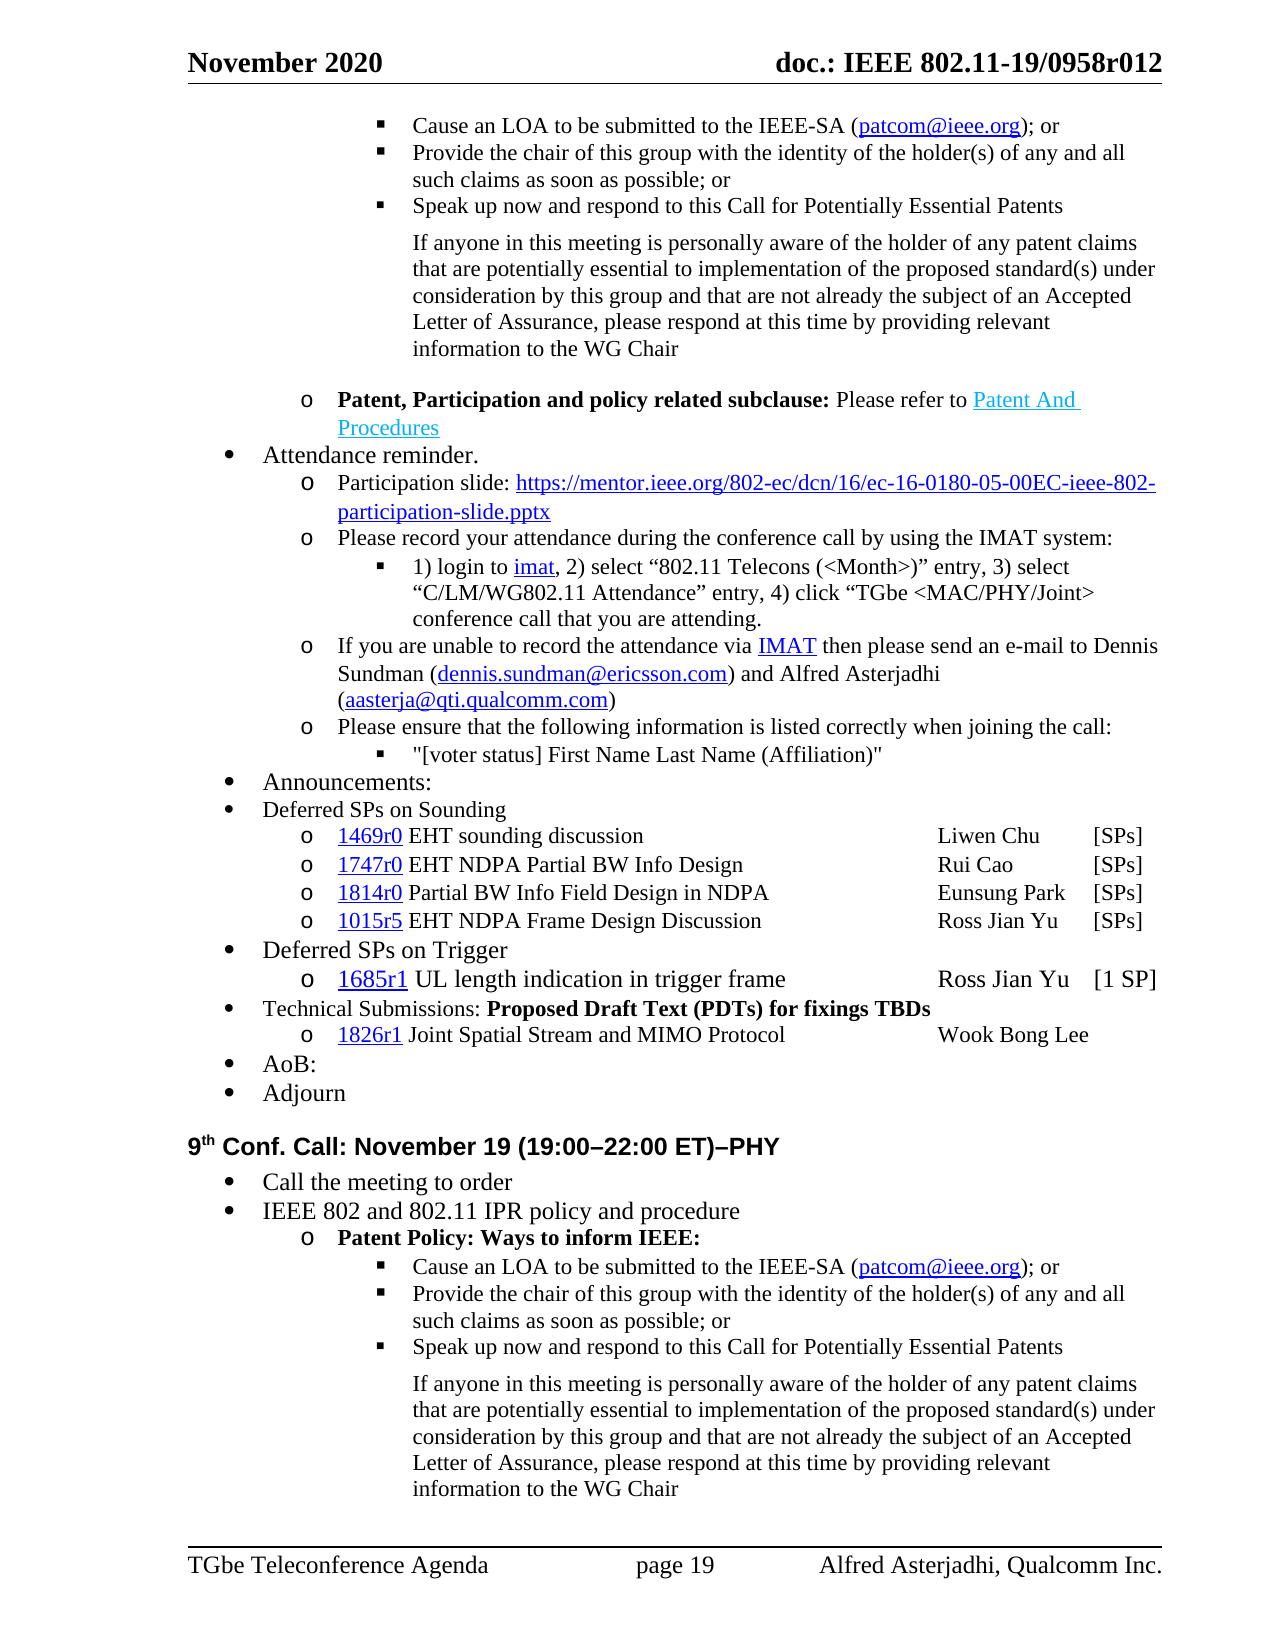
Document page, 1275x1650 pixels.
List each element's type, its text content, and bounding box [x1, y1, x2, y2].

list Call the meeting to order [225, 1167, 1162, 1196]
list Announcements: [225, 767, 1162, 796]
list Patent, Participation and policy related subclause: Please refer to Patent And Procedures [300, 386, 1162, 441]
list If anyone in this meeting is personally aware of the holder of any patent claims that are potentially essential to implementation of the proposed standard(s) under consideration by this group and that are not already the subject of an Accepted Letter of Assurance, please respond at this time by providing relevant information to the WG Chair [412, 229, 1162, 361]
list Please record your attendance during the conference call by using the IMAT system: [300, 524, 1162, 553]
list Attendance reminder. [225, 441, 1162, 469]
list Deferred SPs on Sounding [225, 796, 1162, 822]
list 1747r0 EHT NDPA Partial BW Info Design Rui Cao [SPs] [300, 851, 1162, 879]
list 1814r0 Partial BW Info Field Design in NDPA Eunsung Park [SPs] [300, 879, 1162, 907]
list Deferred SPs on Trigger [225, 935, 1162, 964]
list 1826r1 Joint Spatial Stream and MIMO Protocol Wook Bong Lee [300, 1021, 1162, 1049]
list 1) login to imat, 2) select “802.11 Telecons (<Month>)” entry, 3) select “C/LM/WG802.11 Attendance” entry, 4) click “TGbe <MAC/PHY/Joint> conference call that you are attending. [375, 553, 1162, 632]
list Cause an LOA to be submitted to the IEEE-SA (patcom@ieee.org); or [375, 112, 1162, 139]
list Adjourn [225, 1078, 1162, 1107]
list Cause an LOA to be submitted to the IEEE-SA (patcom@ieee.org); or [375, 1253, 1162, 1280]
list Provide the chair of this group with the identity of the holder(s) of any and all such claims as soon as possible; or [375, 1280, 1162, 1333]
list 1469r0 EHT sounding discussion Liwen Chu [SPs] [300, 822, 1162, 851]
list Provide the chair of this group with the identity of the holder(s) of any and all such claims as soon as possible; or [375, 139, 1162, 192]
list If anyone in this meeting is personally aware of the holder of any patent claims that are potentially essential to implementation of the proposed standard(s) under consideration by this group and that are not already the subject of an Accepted Letter of Assurance, please respond at this time by providing relevant information to the WG Chair [412, 1370, 1162, 1502]
list Speak up now and respond to this Call for Potentially Essential Patents [375, 192, 1162, 219]
list Please ensure that the following information is listed correctly when joining the call: [300, 713, 1162, 741]
subtitle 9th Conf. Call: November 19 (19:00–22:00 ET)–PHY [187, 1132, 1162, 1161]
list 1685r1 UL length indication in trigger frame Ross Jian Yu [1 SP] [300, 964, 1162, 995]
list If you are unable to record the attendance via IMAT then please send an e-mail to Dennis Sundman (dennis.sundman@ericsson.com) and Alfred Asterjadhi (aasterja@qti.qualcomm.com) [300, 632, 1162, 713]
list 1015r5 EHT NDPA Frame Design Discussion Ross Jian Yu [SPs] [300, 907, 1162, 935]
list Patent Policy: Ways to inform IEEE: [300, 1224, 1162, 1253]
list IEEE 802 and 802.11 IPR policy and procedure [225, 1196, 1162, 1224]
list "[voter status] First Name Last Name (Affiliation)" [375, 741, 1162, 767]
list Technical Submissions: Proposed Draft Text (PDTs) for fixings TBDs [225, 995, 1162, 1021]
list AoB: [225, 1049, 1162, 1078]
list Participation slide: https://mentor.ieee.org/802-ec/dcn/16/ec-16-0180-05-00EC-ieee-802-participation-slide.pptx [300, 469, 1162, 524]
list Speak up now and respond to this Call for Potentially Essential Patents [375, 1333, 1162, 1359]
